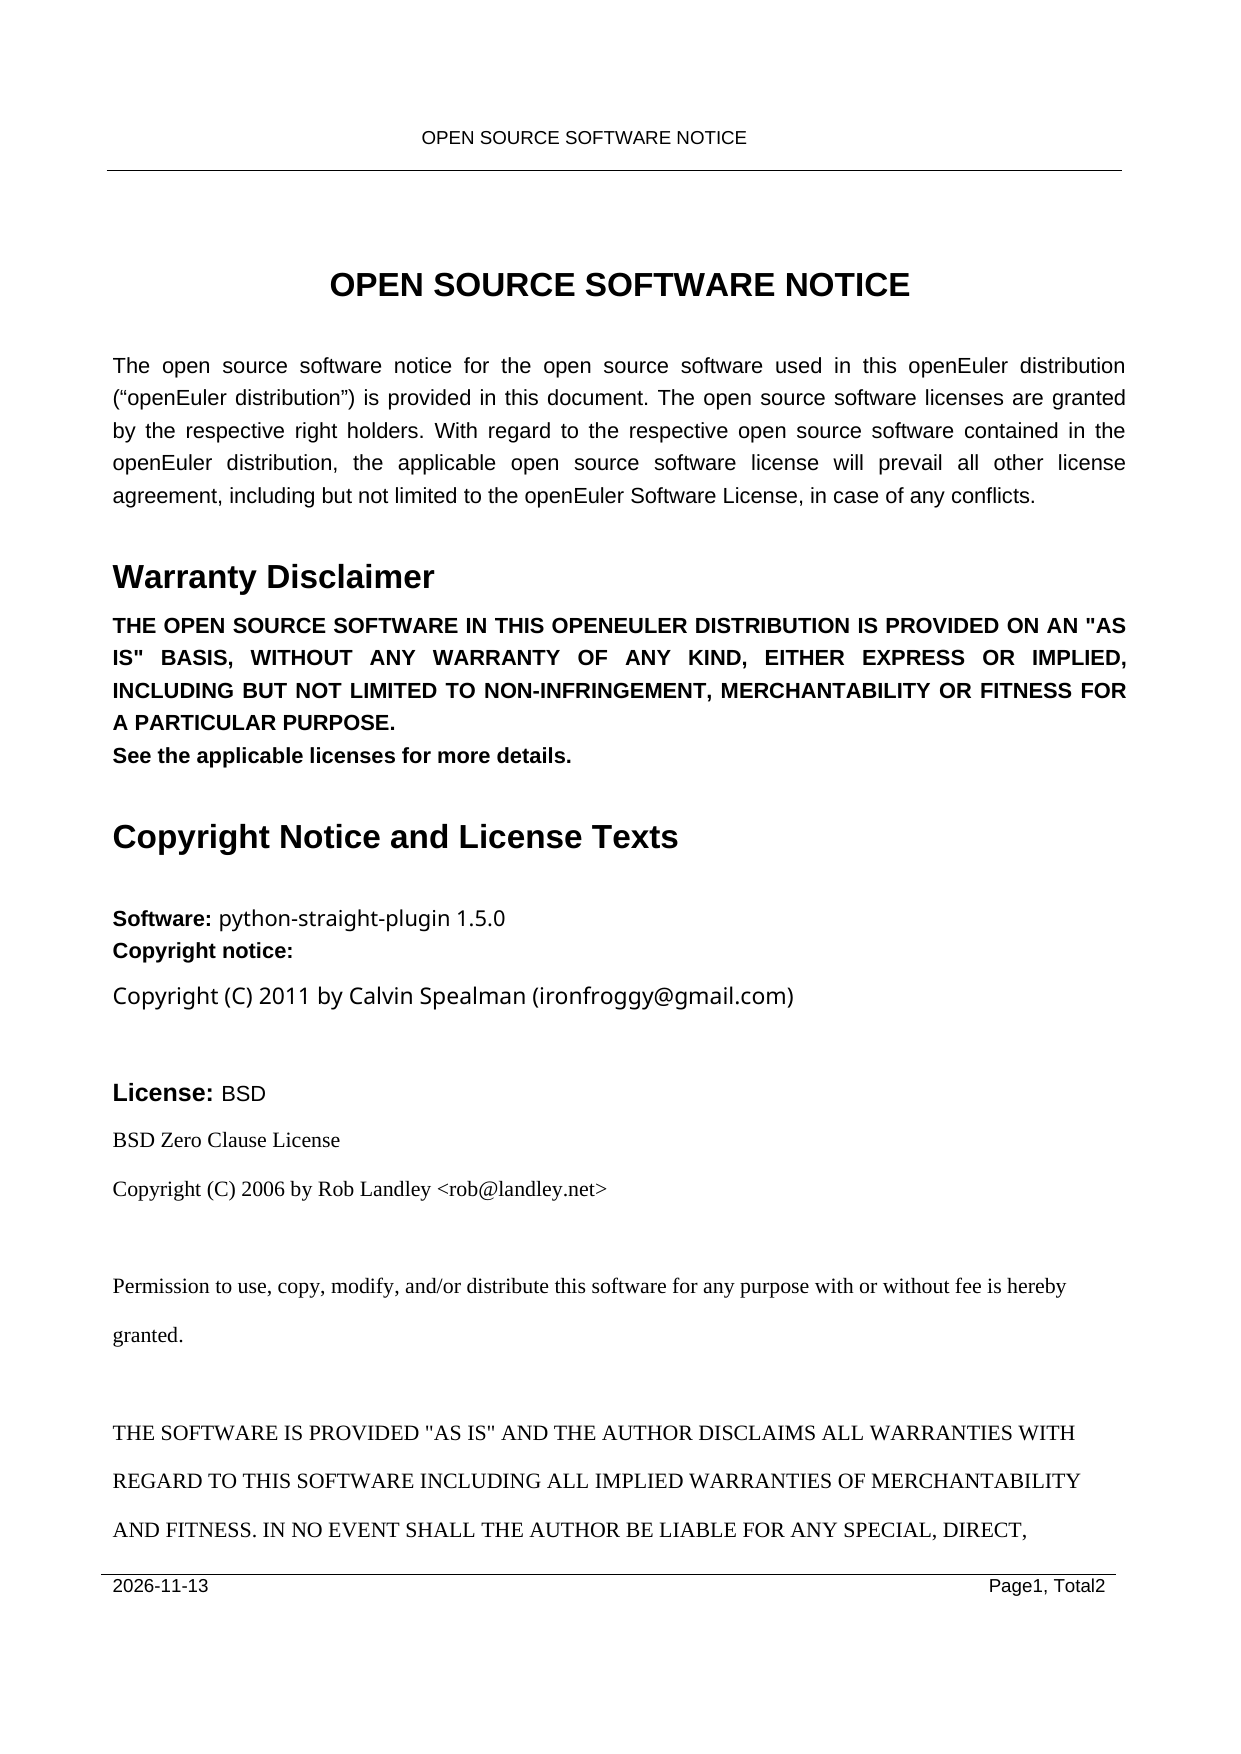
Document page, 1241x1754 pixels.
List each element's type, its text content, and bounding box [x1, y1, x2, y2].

text OPEN SOURCE SOFTWARE NOTICE [112, 251, 1128, 316]
text Copyright (C) 2011 by Calvin Spealman (ironfroggy@gmail.com) [112, 979, 1128, 1060]
text The open source software notice for the open source software used in this openEuler distribution (“openEuler distribution”) is provided in this document. The open source software licenses are granted by the respective right holders. With regard to the respective open source software contained in the openEuler distribution, the applicable open source software license will prevail all other license agreement, including but not limited to the openEuler Software License, in case of any conflicts. [112, 349, 1128, 511]
text Warranty Disclaimer [112, 544, 1128, 609]
text Software: python-straight-plugin 1.5.0 [112, 901, 1128, 934]
text THE OPEN SOURCE SOFTWARE IN THIS OPENEULER DISTRIBUTION IS PROVIDED ON AN "AS IS" BASIS, WITHOUT ANY WARRANTY OF ANY KIND, EITHER EXPRESS OR IMPLIED, INCLUDING BUT NOT LIMITED TO NON-INFRINGEMENT, MERCHANTABILITY OR FITNESS FOR A PARTICULAR PURPOSE. See the applicable licenses for more details. [112, 609, 1128, 771]
text License: BSD [112, 1077, 1128, 1109]
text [112, 1123, 1128, 1546]
text Copyright Notice and License Texts [112, 804, 1128, 869]
text Copyright notice: [112, 934, 1128, 966]
